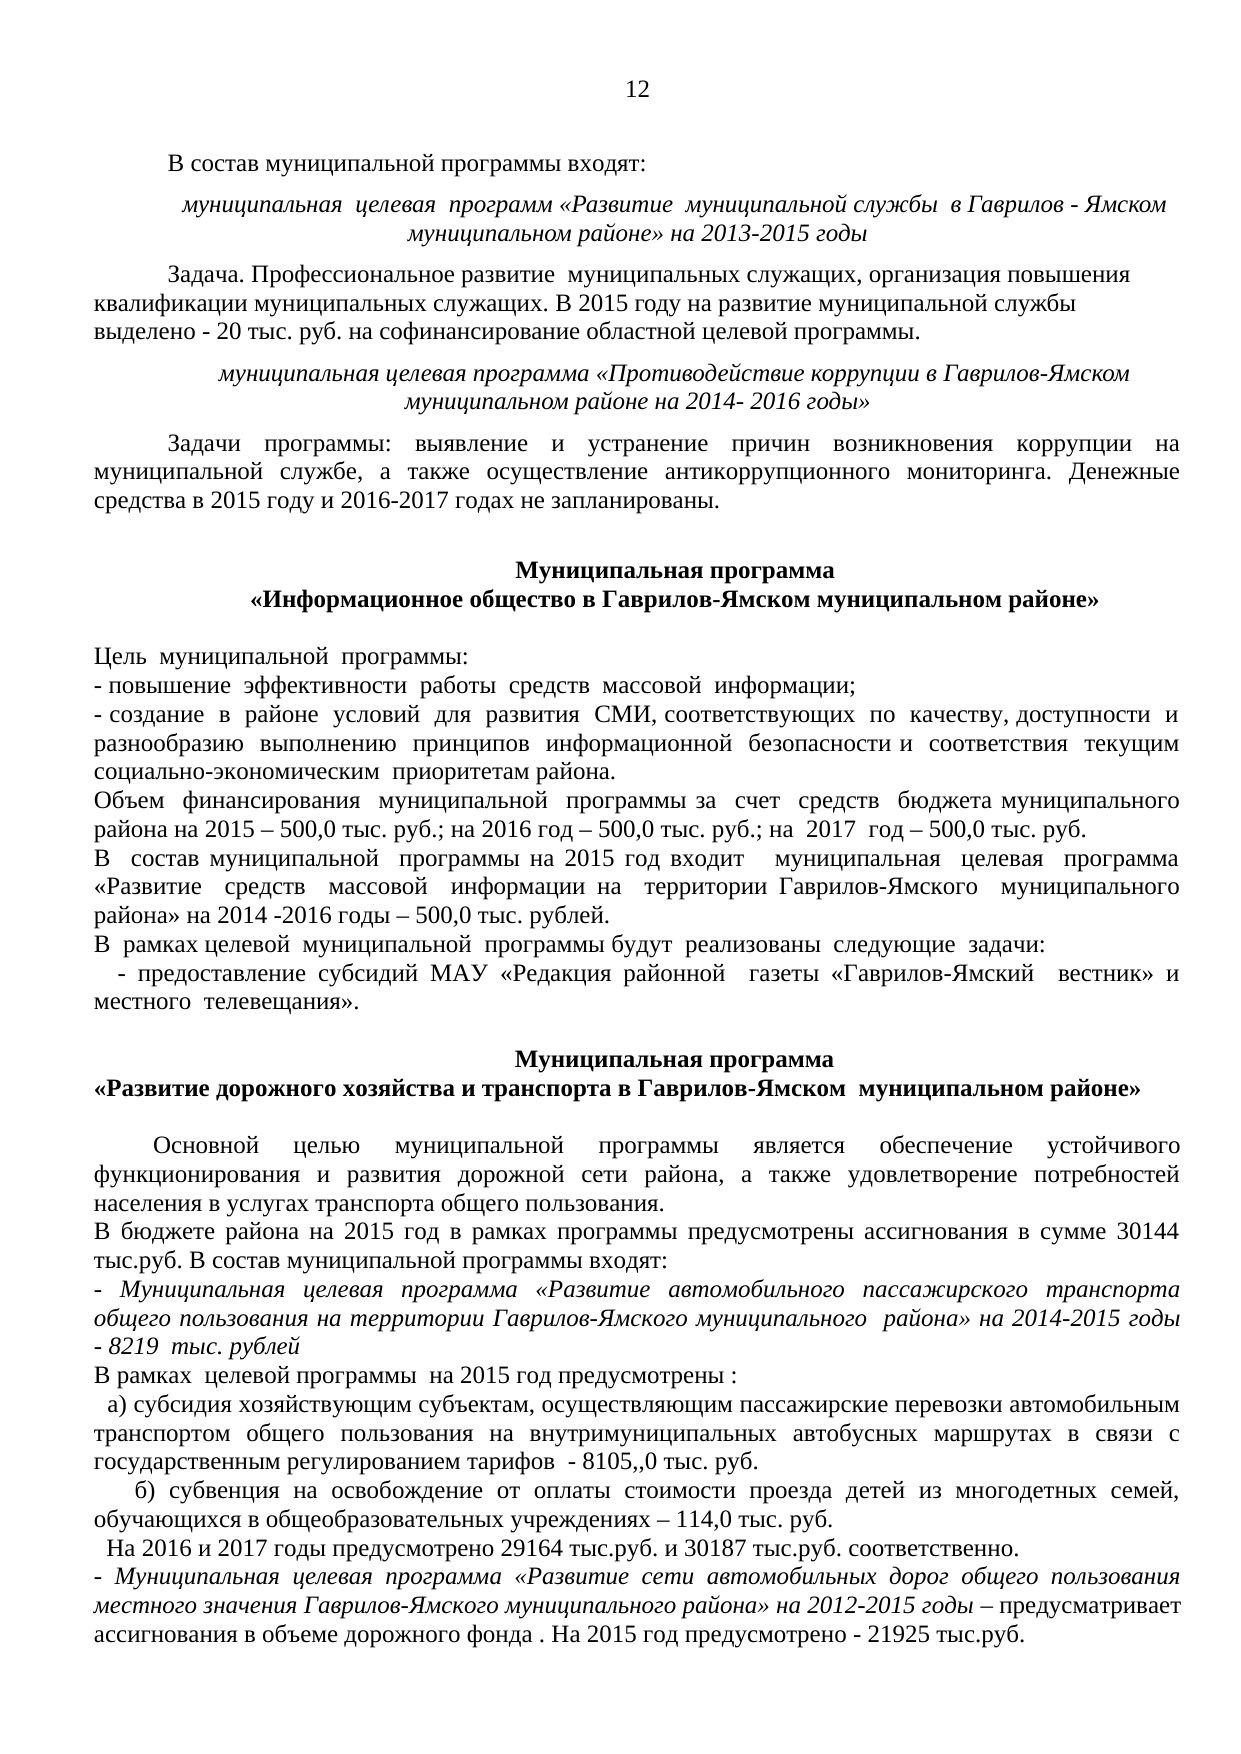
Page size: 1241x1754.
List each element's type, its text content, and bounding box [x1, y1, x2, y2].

text Объем финансирования муниципальной программы за счет средств бюджета муниципального района на 2015 – 500,0 тыс. руб.; на 2016 год – 500,0 тыс. руб.; на 2017 год – 500,0 тыс. руб. [94, 785, 1181, 843]
text На 2016 и 2017 годы предусмотрено 29164 тыс.руб. и 30187 тыс.руб. соответственно. [94, 1533, 1181, 1561]
text Цель муниципальной программы: [94, 641, 1181, 670]
text Задачи программы: выявление и устранение причин возникновения коррупции на муниципальной службе, а также осуществление антикоррупционного мониторинга. Денежные средства в 2015 году и 2016-2017 годах не запланированы. [94, 428, 1181, 514]
text а) субсидия хозяйствующим субъектам, осуществляющим пассажирские перевозки автомобильным транспортом общего пользования на внутримуниципальных автобусных маршрутах в связи с государственным регулированием тарифов - 8105,,0 тыс. руб. [94, 1389, 1181, 1475]
text В бюджете района на 2015 год в рамках программы предусмотрены ассигнования в сумме 30144 тыс.руб. В состав муниципальной программы входят: [94, 1216, 1181, 1274]
text Задача. Профессиональное развитие муниципальных служащих, организация повышения квалификации муниципальных служащих. В 2015 году на развитие муниципальной службы выделено - 20 тыс. руб. на софинансирование областной целевой программы. [94, 259, 1181, 345]
text - предоставление субсидий МАУ «Редакция районной газеты «Гаврилов-Ямский вестник» и местного телевещания». [94, 958, 1181, 1015]
text В рамках целевой муниципальной программы будут реализованы следующие задачи: [94, 929, 1181, 958]
text б) субвенция на освобождение от оплаты стоимости проезда детей из многодетных семей, обучающихся в общеобразовательных учреждениях – 114,0 тыс. руб. [94, 1475, 1181, 1533]
list - Муниципальная целевая программа «Развитие автомобильного пассажирского транспорта общего пользования на территории Гаврилов-Ямского муниципального района» на 2014-2015 годы - 8219 тыс. рублей [94, 1274, 1181, 1360]
text муниципальная целевая программ «Развитие муниципальной службы в Гаврилов - Ямском муниципальном районе» на 2013-2015 годы [94, 189, 1181, 246]
text - Муниципальная целевая программа «Развитие сети автомобильных дорог общего пользования местного значения Гаврилов-Ямского муниципального района» на 2012-2015 годы – предусматривает ассигнования в объеме дорожного фонда . На 2015 год предусмотрено - 21925 тыс.руб. [94, 1561, 1181, 1648]
text - создание в районе условий для развития СМИ, соответствующих по качеству, доступности и разнообразию выполнению принципов информационной безопасности и соответствия текущим социально-экономическим приоритетам района. [94, 699, 1181, 785]
text «Информационное общество в Гаврилов-Ямском муниципальном районе» [94, 584, 1181, 613]
text - повышение эффективности работы средств массовой информации; [94, 670, 1181, 699]
text Муниципальная программа [95, 555, 1181, 584]
text В состав муниципальной программы на 2015 год входит муниципальная целевая программа «Развитие средств массовой информации на территории Гаврилов-Ямского муниципального района» на 2014 -2016 годы – 500,0 тыс. рублей. [94, 843, 1181, 929]
text В состав муниципальной программы входят: [94, 148, 1181, 176]
text «Развитие дорожного хозяйства и транспорта в Гаврилов-Ямском муниципальном районе» [94, 1073, 1181, 1101]
text Муниципальная программа [168, 1044, 1181, 1073]
text Основной целью муниципальной программы является обеспечение устойчивого функционирования и развития дорожной сети района, а также удовлетворение потребностей населения в услугах транспорта общего пользования. [94, 1130, 1181, 1216]
text муниципальная целевая программа «Противодействие коррупции в Гаврилов-Ямском муниципальном районе на 2014- 2016 годы» [94, 358, 1181, 415]
text В рамках целевой программы на 2015 год предусмотрены : [94, 1360, 1181, 1389]
